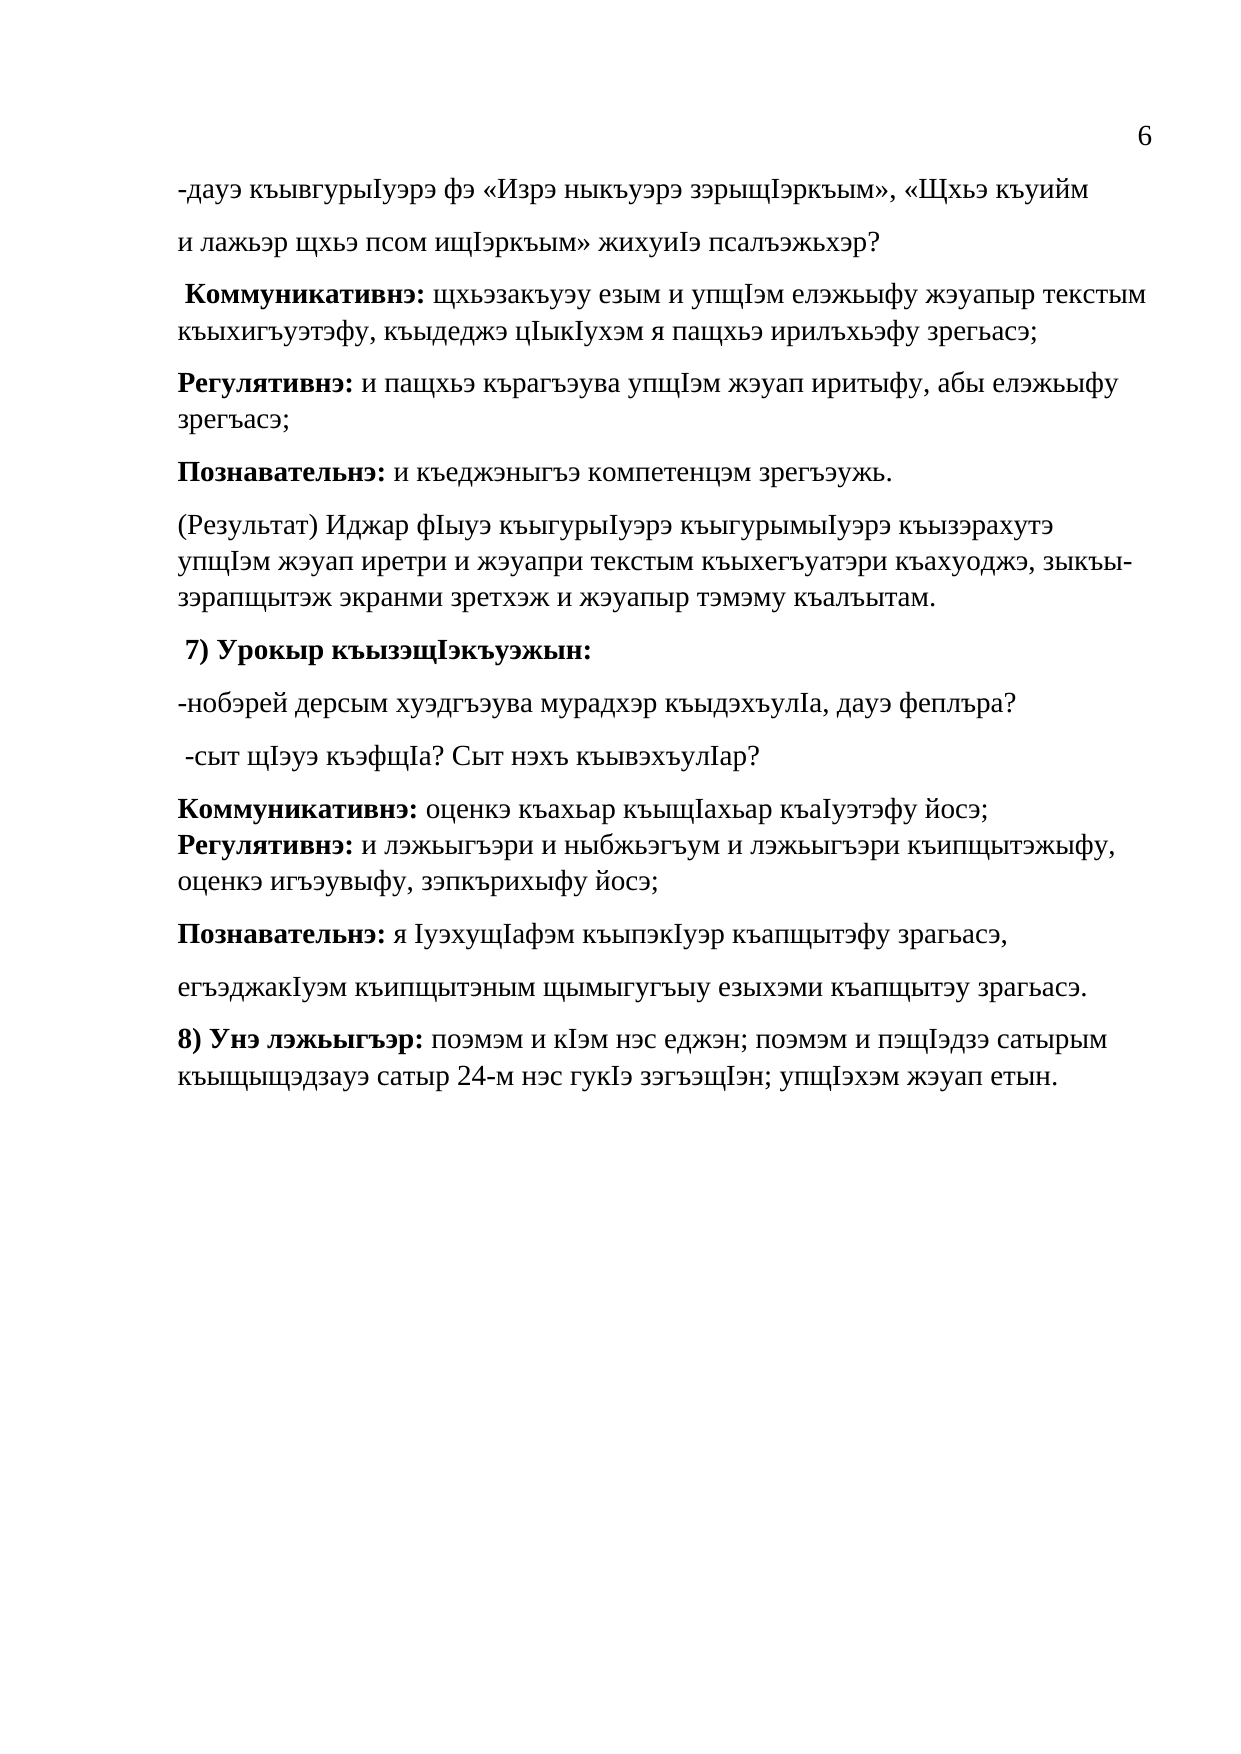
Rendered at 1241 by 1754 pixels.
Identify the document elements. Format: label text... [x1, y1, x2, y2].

text Познавательнэ: я ІуэхущІафэм къыпэкӀуэр къапщытэфу зрагьасэ, [177, 916, 1152, 949]
text Познавательнэ: и къеджэныгъэ компетенцэм зрегъэужь. [177, 454, 1152, 488]
text 8) Унэ лэжьыгъэр: поэмэм и кӀэм нэс еджэн; поэмэм и пэщIэдзэ сатырым къыщыщэдзауэ сатыр 24-м нэс гукӀэ зэгъэщӀэн; упщӀэхэм жэуап етын. [177, 1022, 1152, 1091]
text Регулятивнэ: и пащхьэ кърагъэува упщӀэм жэуап иритыфу, абы елэжьыфу зрегъасэ; [177, 366, 1152, 435]
text -нобэрей дерсым хуэдгъэува мурадхэр къыдэхъулӀа, дауэ феплъра? [177, 685, 1152, 719]
text 6 [177, 118, 1152, 152]
text -дауэ къывгурыIуэрэ фэ «Изрэ ныкъуэрэ зэрыщIэркъым», «Щхьэ къуийм [177, 171, 1152, 204]
text (Результат) Иджар фӀыуэ къыгурыIуэрэ къыгурымыӀуэрэ къызэрахутэ упщӀэм жэуап иретри и жэуапри текстым къыхегъуатэри къахуоджэ, зыкъы- зэрапщытэж экранми зретхэж и жэуапыр тэмэму къалъытам. [177, 507, 1152, 613]
text Коммуникативнэ: оценкэ къахьар къыщІахьар къаӀуэтэфу йосэ; Регулятивнэ: и лэжьыгъэри и ныбжьэгъум и лэжьыгъэри къипщытэжыфу, оценкэ игъэувыфу, зэпкърихыфу йосэ; [177, 791, 1152, 897]
text егъэджакӀуэм къипщытэным щымыгугъыу езыхэми къапщытэу зрагьасэ. [177, 969, 1152, 1002]
text Коммуникативнэ: щхьэзакъуэу езым и упщӀэм елэжьыфу жэуапыр текстым къыхигъуэтэфу, къыдеджэ цӀыкӀухэм я пащхьэ ирилъхьэфу зрегьасэ; [177, 277, 1152, 346]
text 7) Урокыр къызэщӀэкъуэжын: [177, 632, 1152, 666]
text -сыт щӀэуэ къэфщӀа? Сыт нэхъ къывэхъулІар? [177, 738, 1152, 772]
text и лажьэр щхьэ псом ищӀэркъым» жихуиӀэ псалъэжьхэр? [177, 224, 1152, 257]
